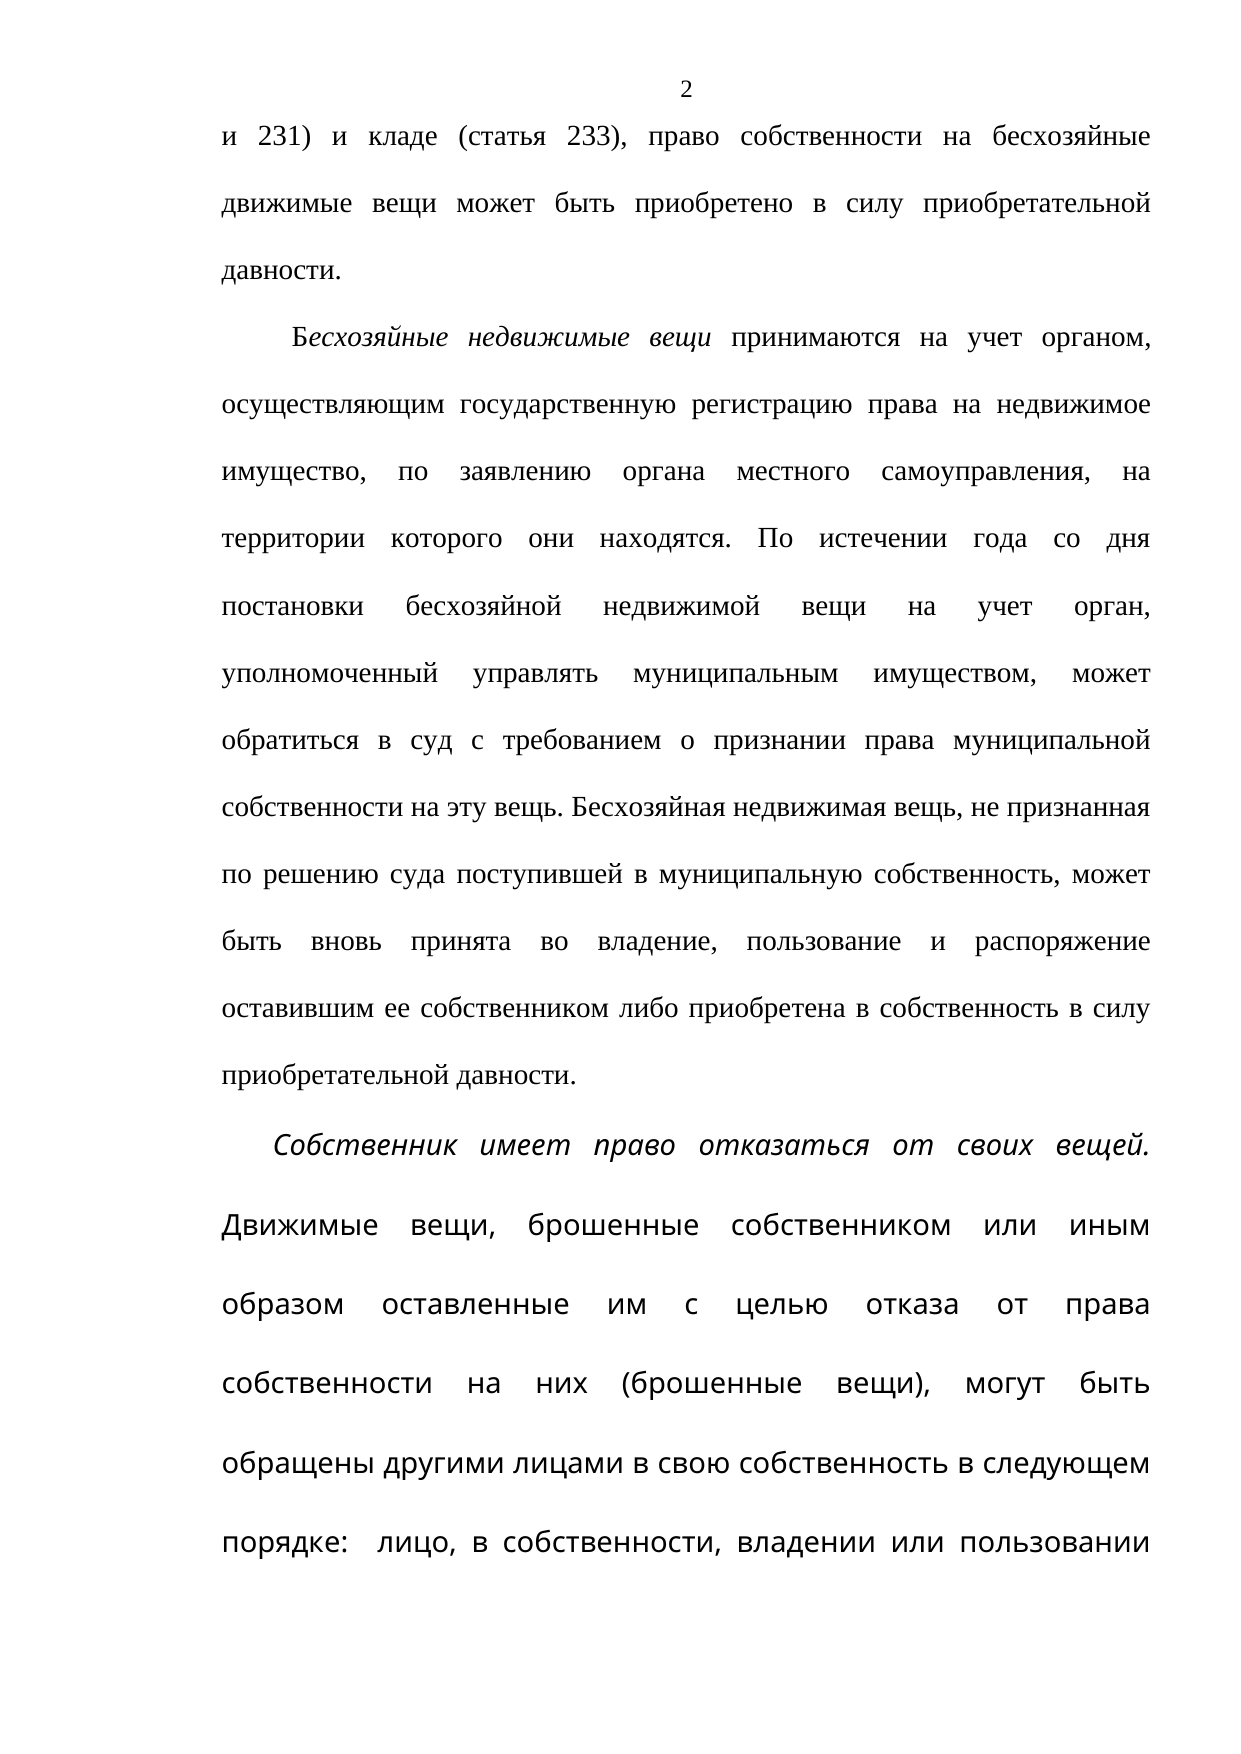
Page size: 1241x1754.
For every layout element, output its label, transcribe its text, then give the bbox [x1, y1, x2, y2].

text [221, 1124, 1152, 1561]
text Бесхозяйные недвижимые вещи принимаются на учет органом, осуществляющим государственную регистрацию права на недвижимое имущество, по заявлению органа местного самоуправления, на территории которого они находятся. По истечении года со дня постановки бесхозяйной недвижимой вещи на учет орган, уполномоченный управлять муниципальным имуществом, может обратиться в суд с требованием о признании права муниципальной собственности на эту вещь. Бесхозяйная недвижимая вещь, не признанная по решению суда поступившей в муниципальную собственность, может быть вновь принята во владение, пользование и распоряжение оставившим ее собственником либо приобретена в собственность в силу приобретательной давности. [221, 319, 1152, 1091]
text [221, 118, 1152, 286]
